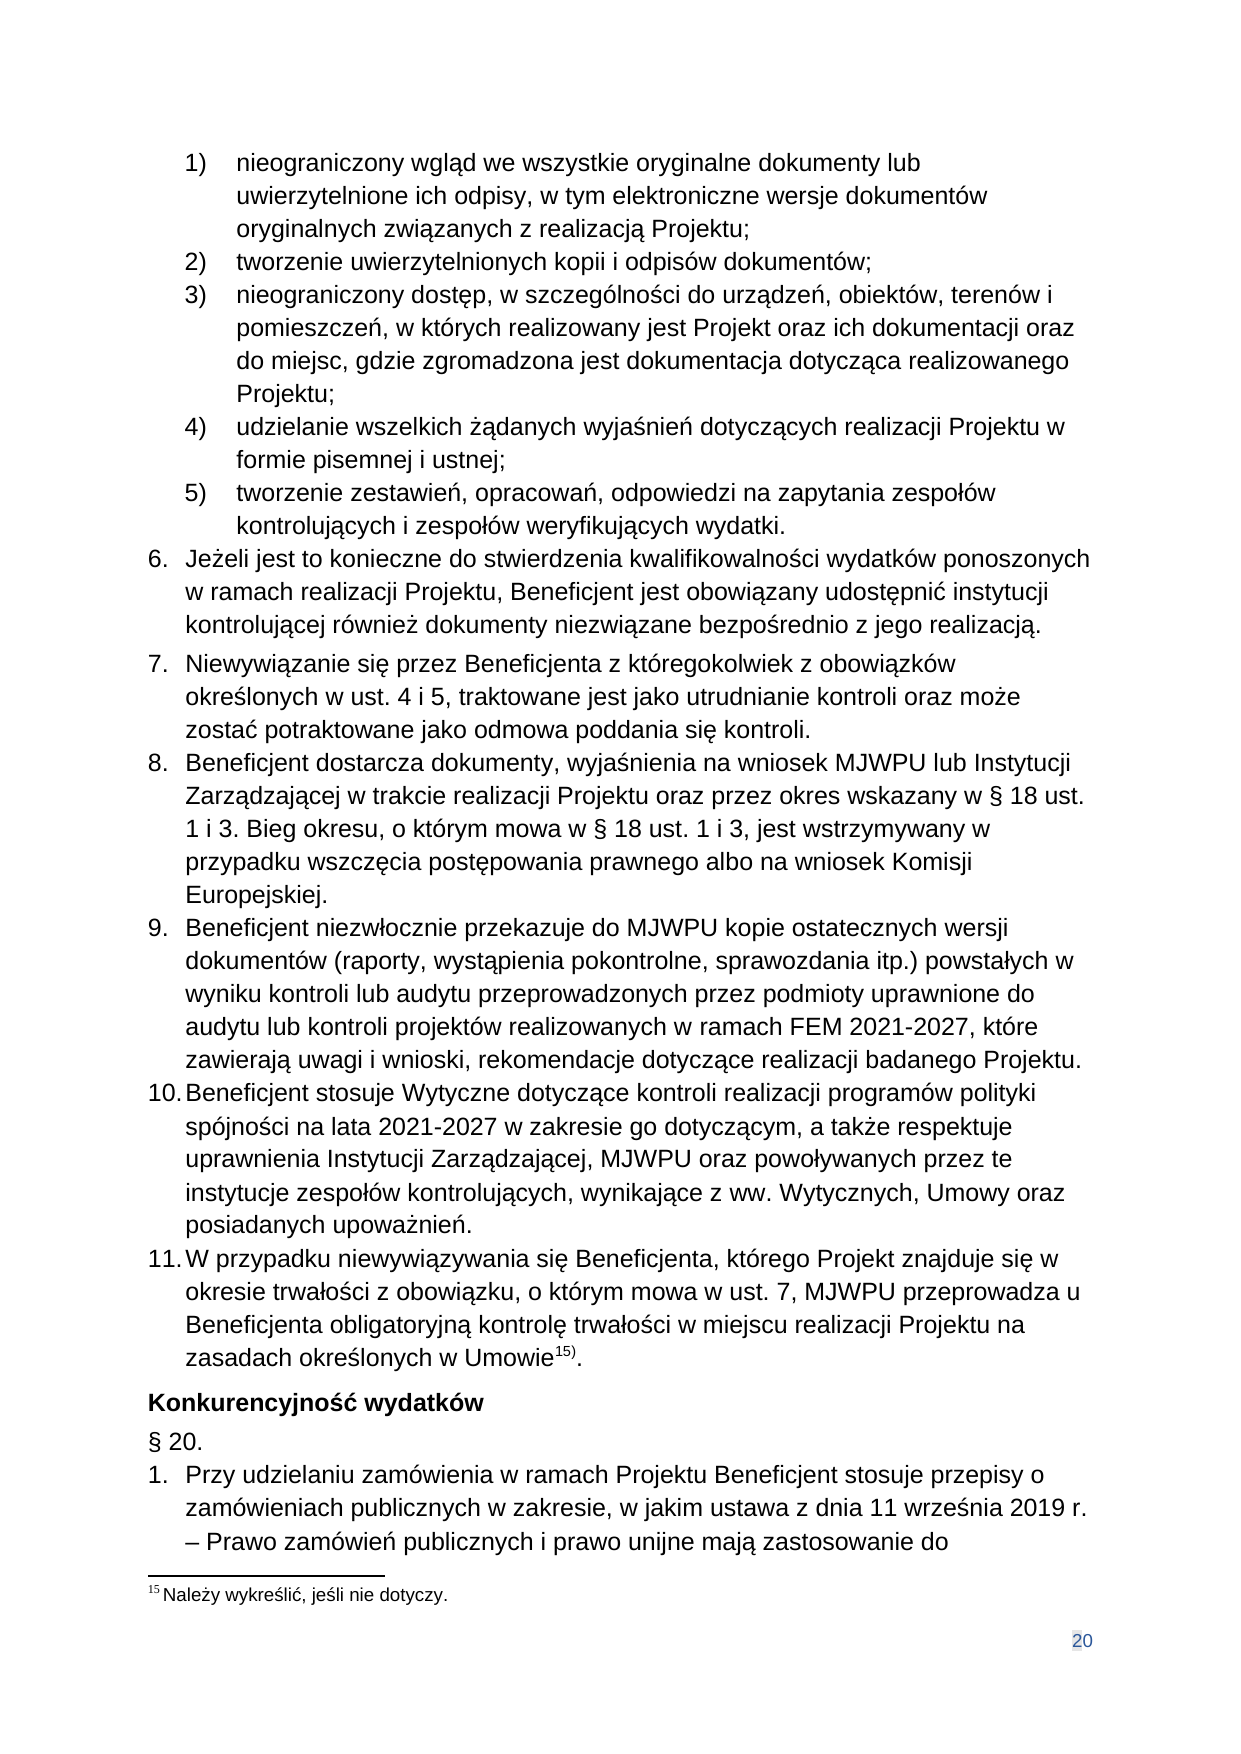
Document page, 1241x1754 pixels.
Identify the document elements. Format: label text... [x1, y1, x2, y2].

list udzielanie wszelkich żądanych wyjaśnień dotyczących realizacji Projektu w formie pisemnej i ustnej; [207, 412, 1093, 473]
list W przypadku niewywiązywania się Beneficjenta, którego Projekt znajduje się w okresie trwałości z obowiązku, o którym mowa w ust. 7, MJWPU przeprowadza u Beneficjenta obligatoryjną kontrolę trwałości w miejscu realizacji Projektu na zasadach określonych w Umowie). [148, 1243, 1093, 1371]
list Beneficjent niezwłocznie przekazuje do MJWPU kopie ostatecznych wersji dokumentów (raporty, wystąpienia pokontrolne, sprawozdania itp.) powstałych w wyniku kontroli lub audytu przeprowadzonych przez podmioty uprawnione do audytu lub kontroli projektów realizowanych w ramach FEM 2021-2027, które zawierają uwagi i wnioski, rekomendacje dotyczące realizacji badanego Projektu. [148, 913, 1093, 1074]
list Beneficjent dostarcza dokumenty, wyjaśnienia na wniosek MJWPU lub Instytucji Zarządzającej w trakcie realizacji Projektu oraz przez okres wskazany w § 18 ust. 1 i 3. Bieg okresu, o którym mowa w § 18 ust. 1 i 3, jest wstrzymywany w przypadku wszczęcia postępowania prawnego albo na wniosek Komisji Europejskiej. [148, 748, 1093, 909]
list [148, 1460, 1093, 1555]
list Niewywiązanie się przez Beneficjenta z któregokolwiek z obowiązków określonych w ust. 4 i 5, traktowane jest jako utrudnianie kontroli oraz może zostać potraktowane jako odmowa poddania się kontroli. [148, 649, 1093, 744]
subtitle Konkurencyjność wydatków [148, 1388, 1093, 1417]
list nieograniczony dostęp, w szczególności do urządzeń, obiektów, terenów i pomieszczeń, w których realizowany jest Projekt oraz ich dokumentacji oraz do miejsc, gdzie zgromadzona jest dokumentacja dotycząca realizowanego Projektu; [207, 280, 1093, 407]
list tworzenie zestawień, opracowań, odpowiedzi na zapytania zespołów kontrolujących i zespołów weryfikujących wydatki. [207, 478, 1093, 539]
list tworzenie uwierzytelnionych kopii i odpisów dokumentów; [207, 247, 1093, 275]
list Beneficjent stosuje Wytyczne dotyczące kontroli realizacji programów polityki spójności na lata 2021-2027 w zakresie go dotyczącym, a także respektuje uprawnienia Instytucji Zarządzającej, MJWPU oraz powoływanych przez te instytucje zespołów kontrolujących, wynikające z ww. Wytycznych, Umowy oraz posiadanych upoważnień. [148, 1078, 1093, 1239]
list Jeżeli jest to konieczne do stwierdzenia kwalifikowalności wydatków ponoszonych w ramach realizacji Projektu, Beneficjent jest obowiązany udostępnić instytucji kontrolującej również dokumenty niezwiązane bezpośrednio z jego realizacją. [148, 544, 1093, 639]
subtitle § 20. [148, 1427, 1093, 1456]
list nieograniczony wgląd we wszystkie oryginalne dokumenty lub uwierzytelnione ich odpisy, w tym elektroniczne wersje dokumentów oryginalnych związanych z realizacją Projektu; [207, 148, 1093, 242]
